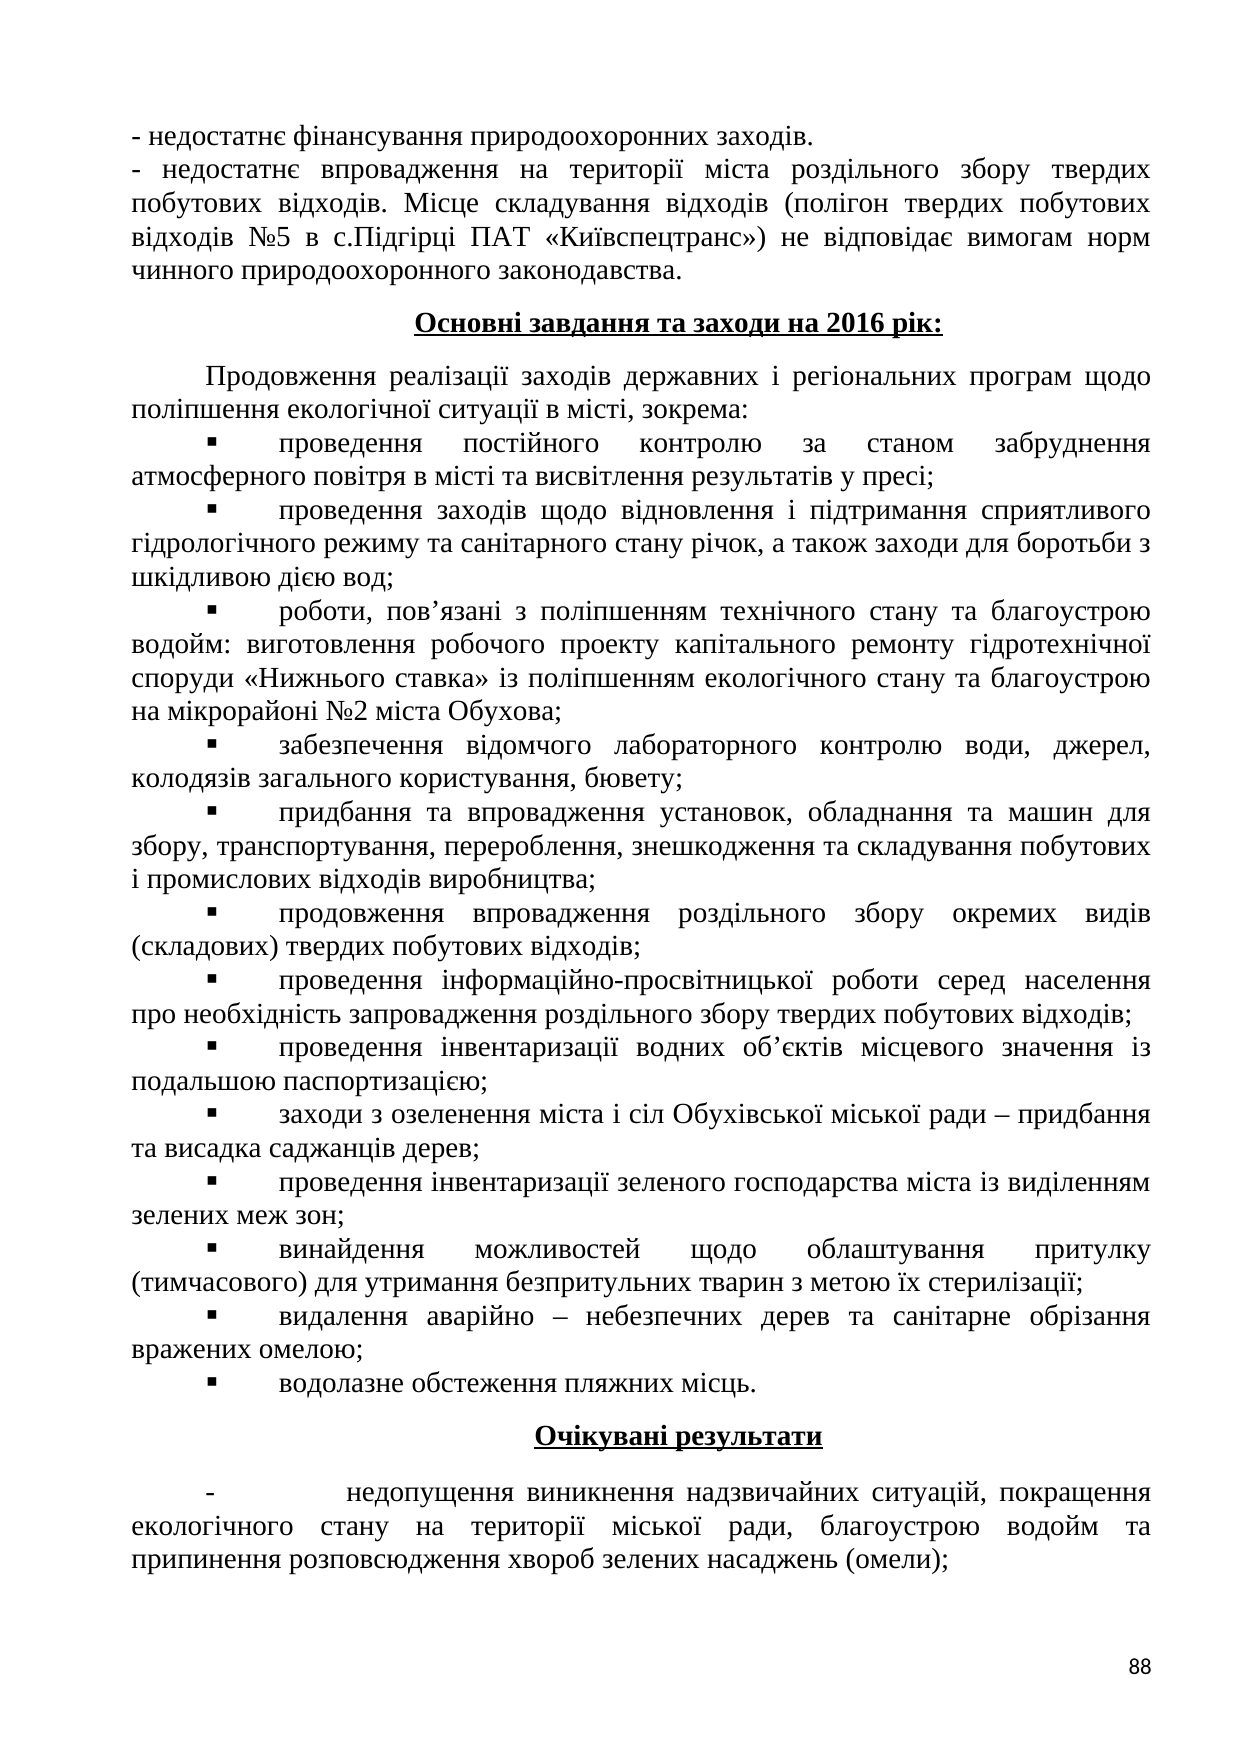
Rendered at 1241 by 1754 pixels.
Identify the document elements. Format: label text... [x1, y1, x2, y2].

text - недостатнє впровадження на території міста роздільного збору твердих побутових відходів. Місце складування відходів (полігон твердих побутових відходів №5 в с.Підгірці ПАТ «Київспецтранс») не відповідає вимогам норм чинного природоохоронного законодавства. [131, 152, 1152, 286]
list видалення аварійно – небезпечних дерев та санітарне обрізання вражених омелою; [131, 1298, 1152, 1365]
text Продовження реалізації заходів державних і регіональних програм щодо поліпшення екологічної ситуації в місті, зокрема: [131, 358, 1152, 425]
text Основні завдання та заходи на 2016 рік: [131, 305, 1152, 338]
list проведення інвентаризації водних об’єктів місцевого значення із подальшою паспортизацією; [131, 1029, 1152, 1096]
text Очікувані результати [131, 1418, 1152, 1452]
list проведення інвентаризації зеленого господарства міста із виділенням зелених меж зон; [131, 1164, 1152, 1231]
list заходи з озеленення міста і сіл Обухівської міської ради – придбання та висадка саджанців дерев; [131, 1096, 1152, 1164]
list винайдення можливостей щодо облаштування притулку (тимчасового) для утримання безпритульних тварин з метою їх стерилізації; [131, 1231, 1152, 1298]
list водолазне обстеження пляжних місць. [131, 1365, 1152, 1399]
list роботи, пов’язані з поліпшенням технічного стану та благоустрою водойм: виготовлення робочого проекту капітального ремонту гідротехнічної споруди «Нижнього ставка» із поліпшенням екологічного стану та благоустрою на мікрорайоні №2 міста Обухова; [131, 593, 1152, 727]
list проведення заходів щодо відновлення і підтримання сприятливого гідрологічного режиму та санітарного стану річок, а також заходи для боротьби з шкідливою дією вод; [131, 492, 1152, 593]
text - недостатнє фінансування природоохоронних заходів. [131, 118, 1152, 152]
list недопущення виникнення надзвичайних ситуацій, покращення екологічного стану на території міської ради, благоустрою водойм та припинення розповсюдження хвороб зелених насаджень (омели); [131, 1474, 1152, 1575]
list проведення інформаційно-просвітницької роботи серед населення про необхідність запровадження роздільного збору твердих побутових відходів; [131, 962, 1152, 1029]
list продовження впровадження роздільного збору окремих видів (складових) твердих побутових відходів; [131, 895, 1152, 962]
list придбання та впровадження установок, обладнання та машин для збору, транспортування, перероблення, знешкодження та складування побутових і промислових відходів виробництва; [131, 794, 1152, 895]
list проведення постійного контролю за станом забруднення атмосферного повітря в місті та висвітлення результатів у пресі; [131, 425, 1152, 492]
list забезпечення відомчого лабораторного контролю води, джерел, колодязів загального користування, бювету; [131, 727, 1152, 794]
